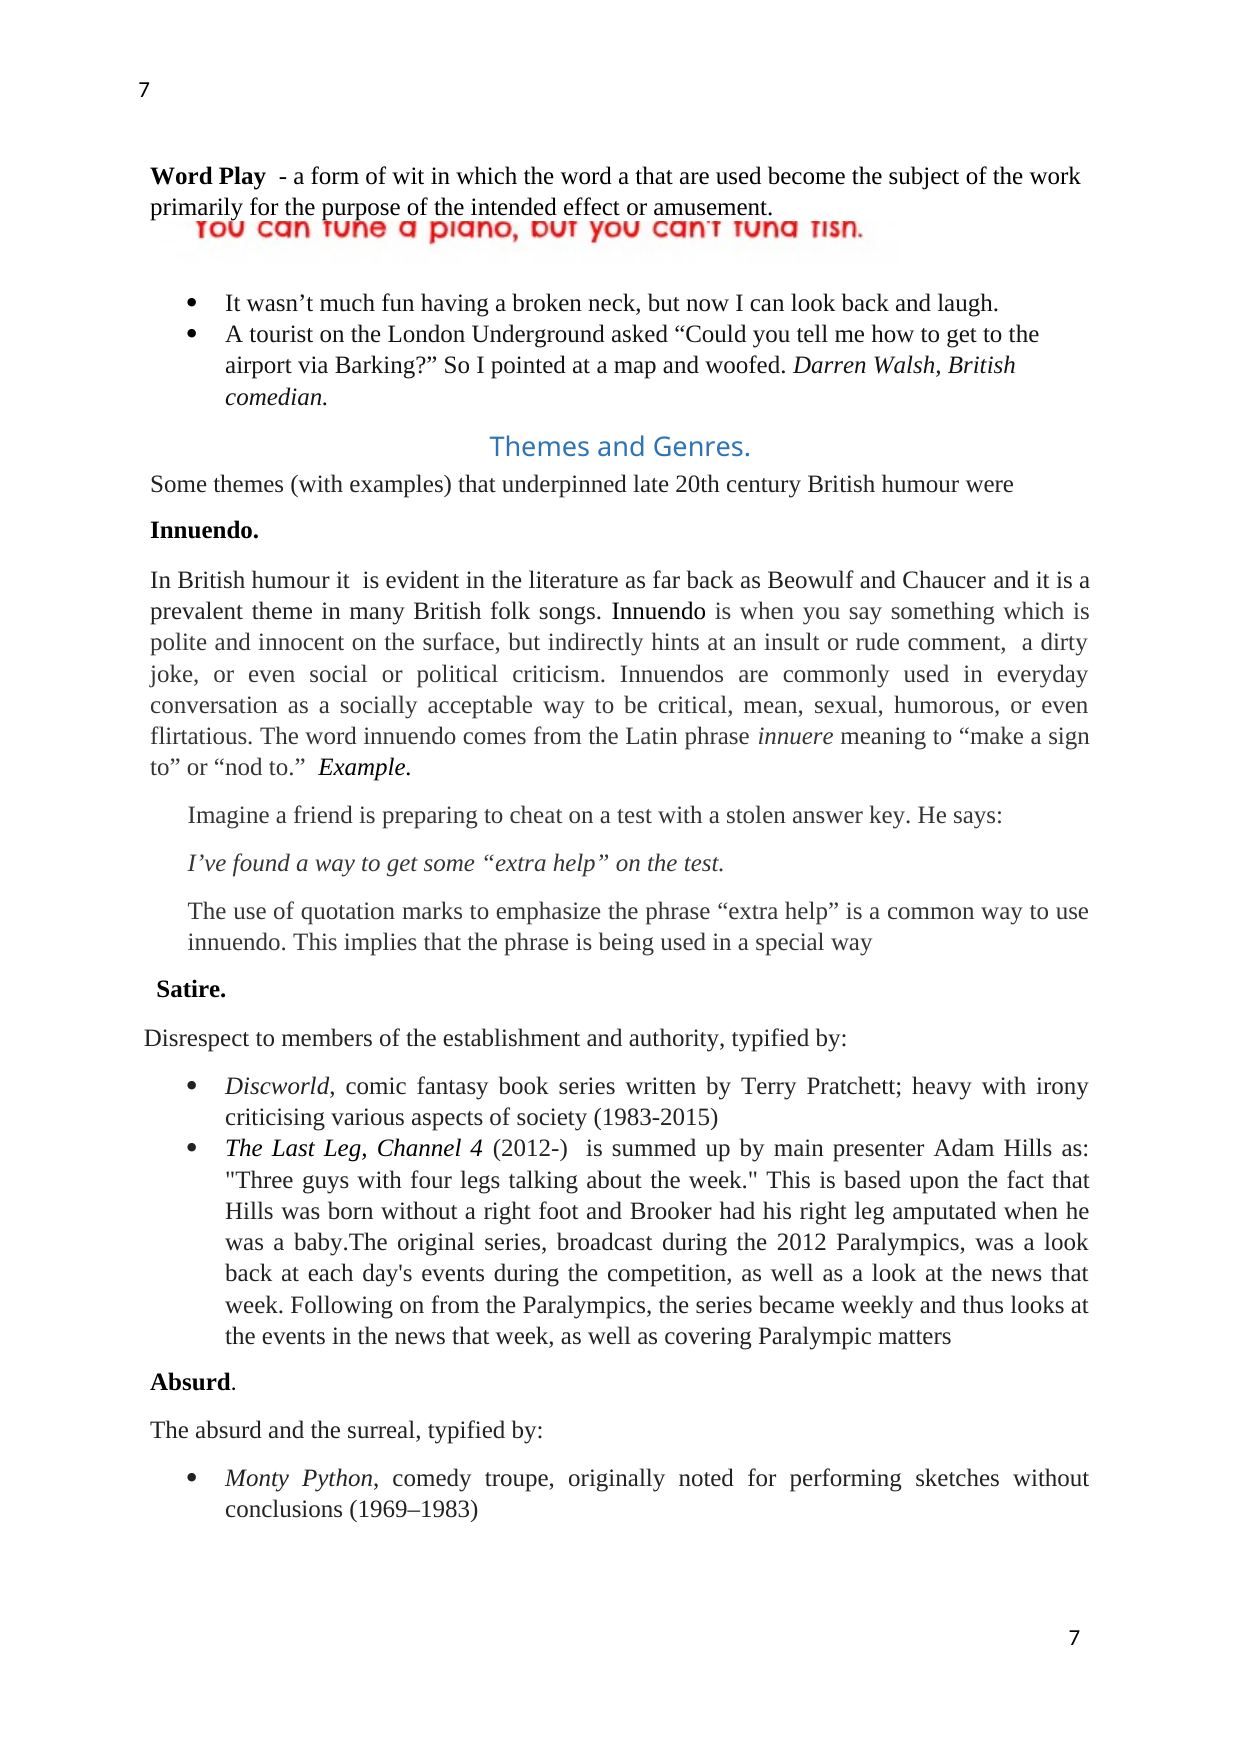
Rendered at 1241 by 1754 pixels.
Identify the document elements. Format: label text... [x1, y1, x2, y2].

text Absurd. [150, 1367, 1090, 1396]
text Imagine a friend is preparing to cheat on a test with a stolen answer key. He says: [187, 799, 1090, 830]
text Word Play - a form of wit in which the word a that are used become the subject of the work primarily for the purpose of the intended effect or amusement. [150, 159, 1090, 222]
text In British humour it is evident in the literature as far back as Beowulf and Chaucer and it is a prevalent theme in many British folk songs. Innuendo is when you say something which is polite and innocent on the surface, but indirectly hints at an insult or rude comment, a dirty joke, or even social or political criticism. Innuendos are commonly used in everyday conversation as a socially acceptable way to be critical, mean, sexual, humorous, or even flirtatious. The word innuendo comes from the Latin phrase innuere meaning to “make a sign to” or “nod to.” Example. [150, 563, 1090, 782]
list A tourist on the London Underground asked “Could you tell me how to get to the airport via Barking?” So I pointed at a map and woofed. Darren Walsh, British comedian. [187, 317, 1090, 411]
list Discworld, comic fantasy book series written by Terry Pratchett; heavy with irony criticising various aspects of society (1983-2015) [187, 1069, 1090, 1132]
text Disrespect to members of the establishment and authority, typified by: [144, 1021, 1090, 1053]
text Some themes (with examples) that underpinned late 20th century British humour were [144, 468, 1090, 499]
list The Last Leg, Channel 4 (2012-) is summed up by main presenter Adam Hills as: "Three guys with four legs talking about the week." This is based upon the fact that Hills was born without a right foot and Brooker had his right leg amputated when he was a baby.The original series, broadcast during the 2012 Paralympics, was a look back at each day's events during the competition, as well as a look at the news that week. Following on from the Paralympics, the series became weekly and thus looks at the events in the news that week, as well as covering Paralympic matters [187, 1132, 1090, 1351]
picture [150, 221, 901, 264]
text Innuendo. [150, 516, 1090, 544]
list Monty Python, comedy troupe, originally noted for performing sketches without conclusions (1969–1983) [187, 1463, 1090, 1523]
text The use of quotation marks to emphasize the phrase “extra help” is a common way to use innuendo. This implies that the phrase is being used in a special way [187, 894, 1090, 957]
text The absurd and the surreal, typified by: [150, 1415, 1090, 1444]
text I’ve found a way to get some “extra help” on the test. [187, 847, 1090, 878]
subtitle Themes and Genres. [150, 428, 1090, 465]
text Satire. [150, 974, 1090, 1002]
list It wasn’t much fun having a broken neck, but now I can look back and laugh. [187, 286, 1090, 317]
